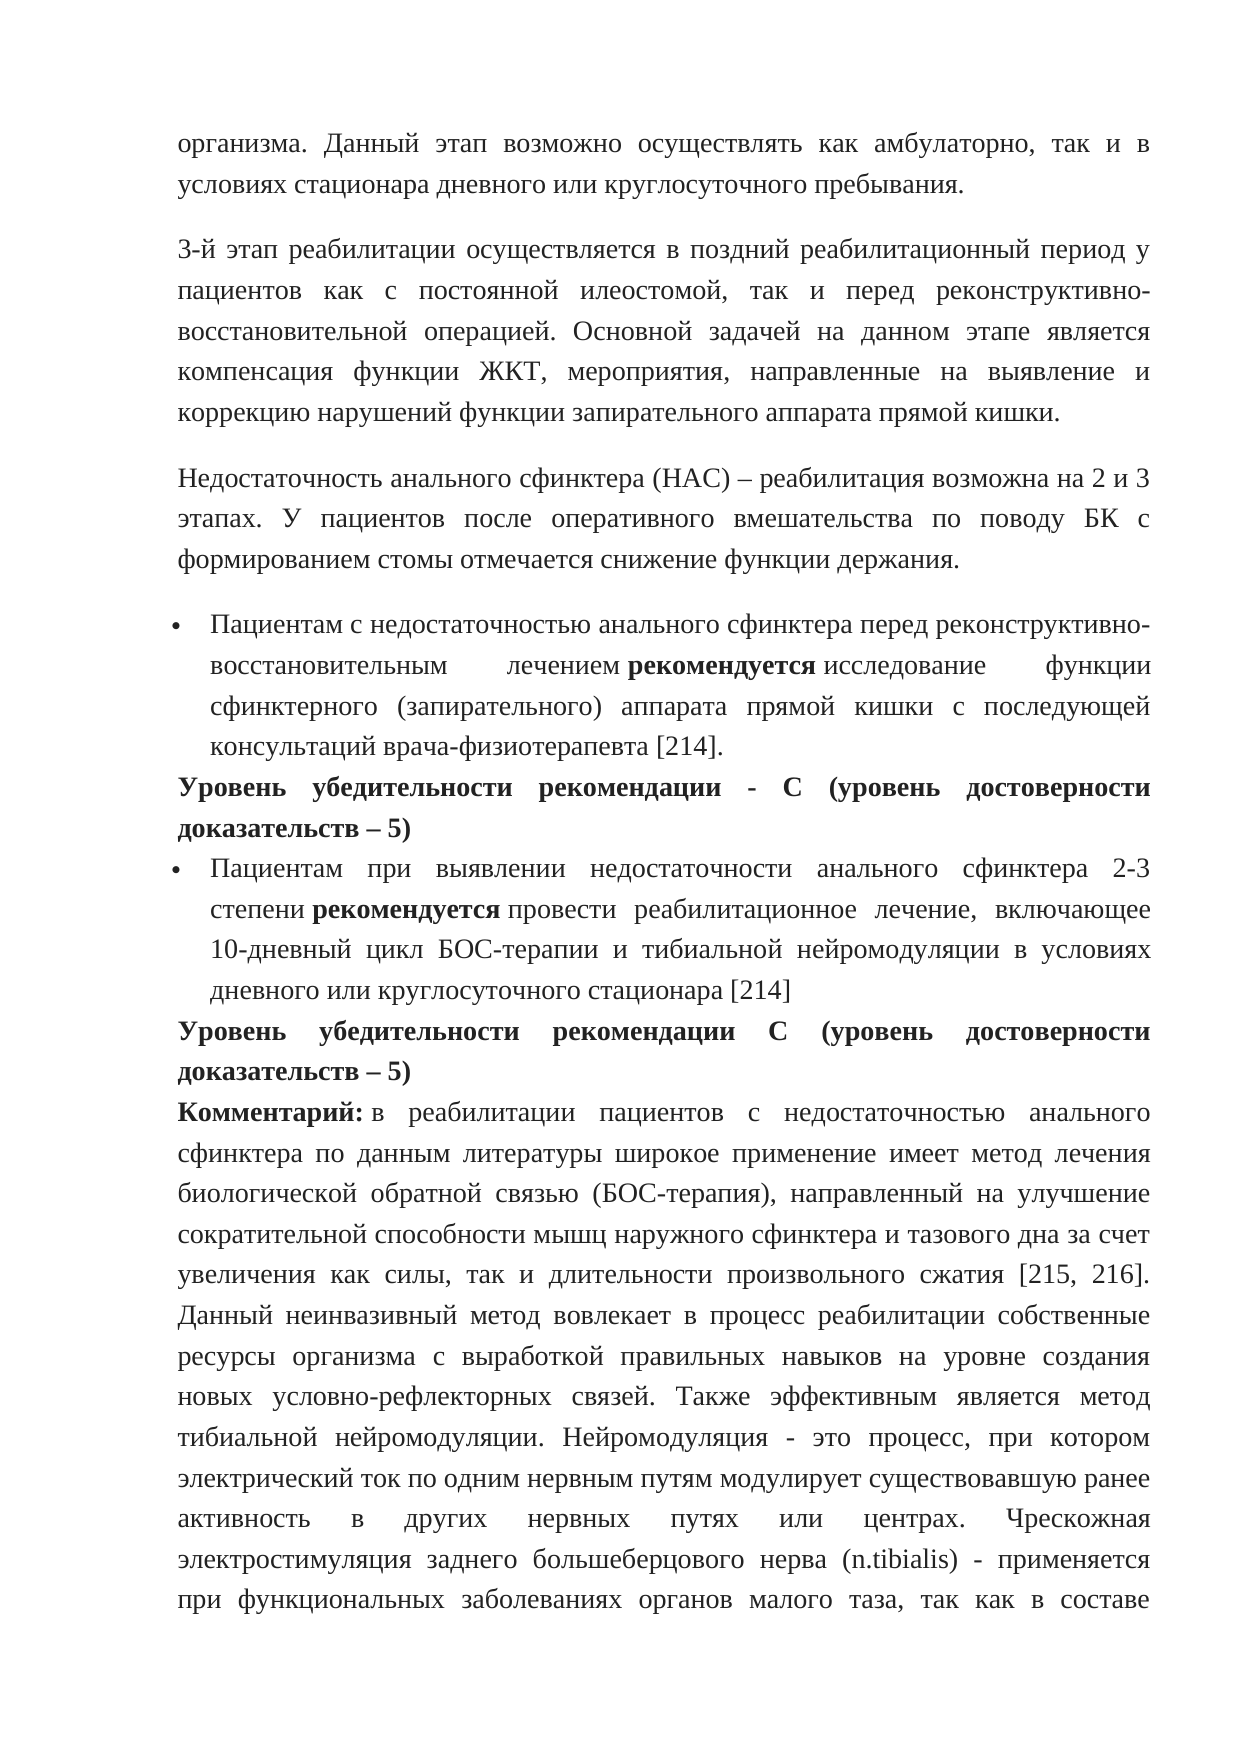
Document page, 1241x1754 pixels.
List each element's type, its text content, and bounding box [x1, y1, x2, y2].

list Пациентам при выявлении недостаточности анального сфинктера 2-3 степени рекомендуется провести реабилитационное лечение, включающее 10-дневный цикл БОС-терапии и тибиальной нейромодуляции в условиях дневного или круглосуточного стационара [214] [172, 843, 1152, 1006]
text Уровень убедительности рекомендации - С (уровень достоверности доказательств – 5) [177, 762, 1152, 843]
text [177, 118, 1152, 199]
list Пациентам с недостаточностью анального сфинктера перед реконструктивно-восстановительным лечением рекомендуется исследование функции сфинктерного (запирательного) аппарата прямой кишки с последующей консультаций врача-физиотерапевта [214]. [172, 599, 1152, 762]
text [177, 1087, 1152, 1615]
text Недостаточность анального сфинктера (НАС) – реабилитация возможна на 2 и 3 этапах. У пациентов после оперативного вмешательства по поводу БК с формированием стомы отмечается снижение функции держания. [177, 452, 1152, 574]
text 3-й этап реабилитации осуществляется в поздний реабилитационный период у пациентов как с постоянной илеостомой, так и перед реконструктивно-восстановительной операцией. Основной задачей на данном этапе является компенсация функции ЖКТ, мероприятия, направленные на выявление и коррекцию нарушений функции запирательного аппарата прямой кишки. [177, 224, 1152, 427]
text Уровень убедительности рекомендации С (уровень достоверности доказательств – 5) [177, 1006, 1152, 1087]
